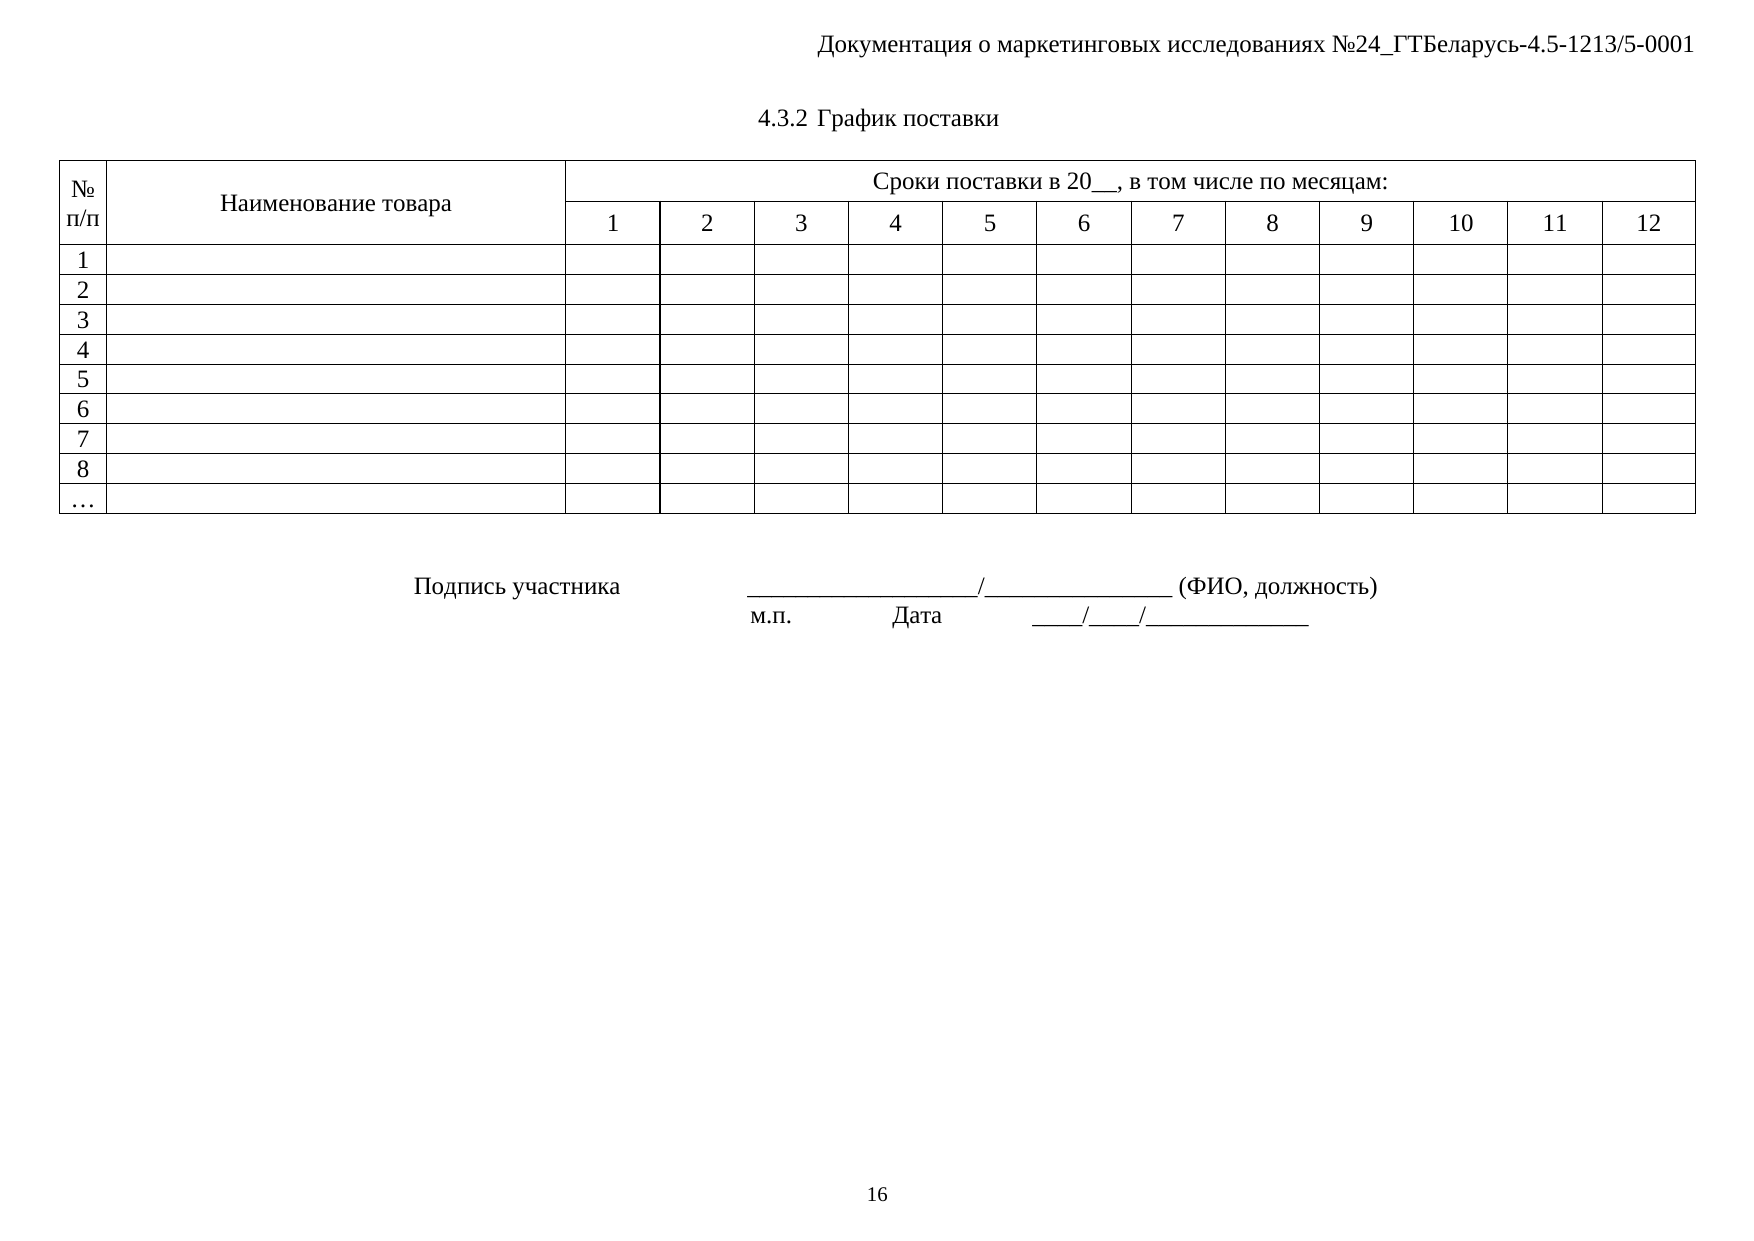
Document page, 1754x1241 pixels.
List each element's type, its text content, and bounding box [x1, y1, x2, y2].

table_cell [943, 454, 1036, 483]
table_cell [107, 335, 565, 363]
table_cell [1320, 365, 1413, 393]
table_cell [566, 245, 659, 274]
table_cell [1037, 394, 1131, 423]
table_cell 5 [943, 202, 1036, 244]
table_cell [1603, 484, 1695, 512]
table_cell [1414, 275, 1507, 304]
table_cell [566, 275, 659, 304]
table_cell 4 [849, 202, 942, 244]
table_cell [1132, 484, 1225, 512]
table_cell 7 [1132, 202, 1225, 244]
table_cell [1603, 365, 1695, 393]
table_cell [1320, 275, 1413, 304]
table_cell [1414, 484, 1507, 512]
table_cell 12 [1603, 202, 1695, 244]
table_cell [1414, 454, 1507, 483]
table_cell [755, 365, 848, 393]
table_cell [107, 245, 565, 274]
table_cell [849, 424, 942, 453]
table_cell 5 [60, 365, 106, 393]
table_cell [755, 454, 848, 483]
table_header Сроки поставки в 20__, в том числе по месяцам: [566, 161, 1695, 201]
table_cell [1132, 365, 1225, 393]
table_cell [661, 454, 754, 483]
table_cell [661, 305, 754, 334]
table_cell [1508, 365, 1602, 393]
text Подпись участника /_______________ (ФИО, должность) [96, 571, 1695, 600]
table_cell [1132, 424, 1225, 453]
table_cell [1508, 305, 1602, 334]
table_cell [943, 394, 1036, 423]
table_cell [566, 394, 659, 423]
table_cell [755, 394, 848, 423]
table_cell [1414, 335, 1507, 363]
table_cell 2 [661, 202, 754, 244]
table_cell [1037, 335, 1131, 363]
table_cell [1508, 335, 1602, 363]
table_cell [1037, 275, 1131, 304]
table_cell [1226, 365, 1319, 393]
table_cell [755, 424, 848, 453]
table_cell 11 [1508, 202, 1602, 244]
table_cell [1603, 245, 1695, 274]
table_cell [1037, 484, 1131, 512]
table_cell [755, 305, 848, 334]
table_cell [1037, 245, 1131, 274]
table_cell [1037, 365, 1131, 393]
table_cell [849, 305, 942, 334]
table_cell [107, 484, 565, 512]
table_cell [1226, 454, 1319, 483]
table_cell 9 [1320, 202, 1413, 244]
table_cell [755, 484, 848, 512]
table_cell 1 [60, 245, 106, 274]
table_cell 1 [566, 202, 659, 244]
table_cell [943, 365, 1036, 393]
table_cell [661, 335, 754, 363]
table_cell [1226, 424, 1319, 453]
table_cell [1132, 454, 1225, 483]
table_cell [1508, 454, 1602, 483]
table_cell [943, 275, 1036, 304]
table_cell [1508, 394, 1602, 423]
table_cell [943, 245, 1036, 274]
table_cell [1320, 424, 1413, 453]
table_cell 8 [60, 454, 106, 483]
table_cell [1037, 454, 1131, 483]
table_cell [849, 275, 942, 304]
table_cell [1414, 365, 1507, 393]
table_cell [1414, 245, 1507, 274]
table_cell [755, 335, 848, 363]
table_cell [661, 275, 754, 304]
table_cell [107, 365, 565, 393]
table_cell [1132, 275, 1225, 304]
table_cell [943, 424, 1036, 453]
table_cell [566, 365, 659, 393]
table_cell [1132, 305, 1225, 334]
table_cell 10 [1414, 202, 1507, 244]
table_cell [1226, 245, 1319, 274]
table_cell [1603, 424, 1695, 453]
table_cell … [60, 484, 106, 512]
table_cell [1603, 335, 1695, 363]
table_cell [1414, 394, 1507, 423]
table_cell [1037, 305, 1131, 334]
table_cell [1320, 454, 1413, 483]
table_cell [1226, 484, 1319, 512]
table_cell [107, 454, 565, 483]
table_cell [943, 335, 1036, 363]
table_cell [1226, 305, 1319, 334]
table_cell [1414, 305, 1507, 334]
table_cell [1414, 424, 1507, 453]
table_cell [1508, 484, 1602, 512]
table_cell [943, 305, 1036, 334]
table_cell 2 [60, 275, 106, 304]
table_cell [1320, 394, 1413, 423]
table_cell [1508, 275, 1602, 304]
table_cell [1132, 335, 1225, 363]
table_cell [661, 245, 754, 274]
table_cell [566, 424, 659, 453]
table_cell [1320, 245, 1413, 274]
table_cell [661, 394, 754, 423]
table_cell 3 [60, 305, 106, 334]
table_cell [1226, 335, 1319, 363]
table_cell [107, 275, 565, 304]
table_cell [566, 484, 659, 512]
table_cell 6 [1037, 202, 1131, 244]
table_cell [943, 484, 1036, 512]
table_cell [1603, 454, 1695, 483]
table_cell [849, 484, 942, 512]
table_cell 4 [60, 335, 106, 363]
table_cell [1320, 335, 1413, 363]
table_cell [1508, 424, 1602, 453]
list График поставки [59, 103, 1698, 131]
table_cell 8 [1226, 202, 1319, 244]
table_cell [1132, 394, 1225, 423]
table_cell [849, 245, 942, 274]
table_cell [1226, 275, 1319, 304]
table_header Наименование товара [107, 161, 565, 244]
table_cell [107, 305, 565, 334]
table_cell 6 [60, 394, 106, 423]
table_cell [1508, 245, 1602, 274]
table_cell [755, 275, 848, 304]
table_cell 7 [60, 424, 106, 453]
table_cell [661, 365, 754, 393]
table_cell [566, 335, 659, 363]
table_cell [849, 335, 942, 363]
table_cell [107, 424, 565, 453]
table_cell [1132, 245, 1225, 274]
table_cell [1320, 305, 1413, 334]
table_cell [849, 365, 942, 393]
table_cell [849, 394, 942, 423]
table_cell [1226, 394, 1319, 423]
table_cell [566, 454, 659, 483]
table_cell [566, 305, 659, 334]
table_cell [661, 424, 754, 453]
table_cell [107, 394, 565, 423]
table_cell 3 [755, 202, 848, 244]
table_cell [1037, 424, 1131, 453]
table_cell [661, 484, 754, 512]
table_cell [755, 245, 848, 274]
table_cell [1603, 394, 1695, 423]
table_cell [1603, 305, 1695, 334]
table_cell [1320, 484, 1413, 512]
table_cell [849, 454, 942, 483]
table_cell [1603, 275, 1695, 304]
table_header № п/п [60, 161, 106, 244]
text м.п. Дата ____/____/_____________ [326, 600, 1695, 628]
